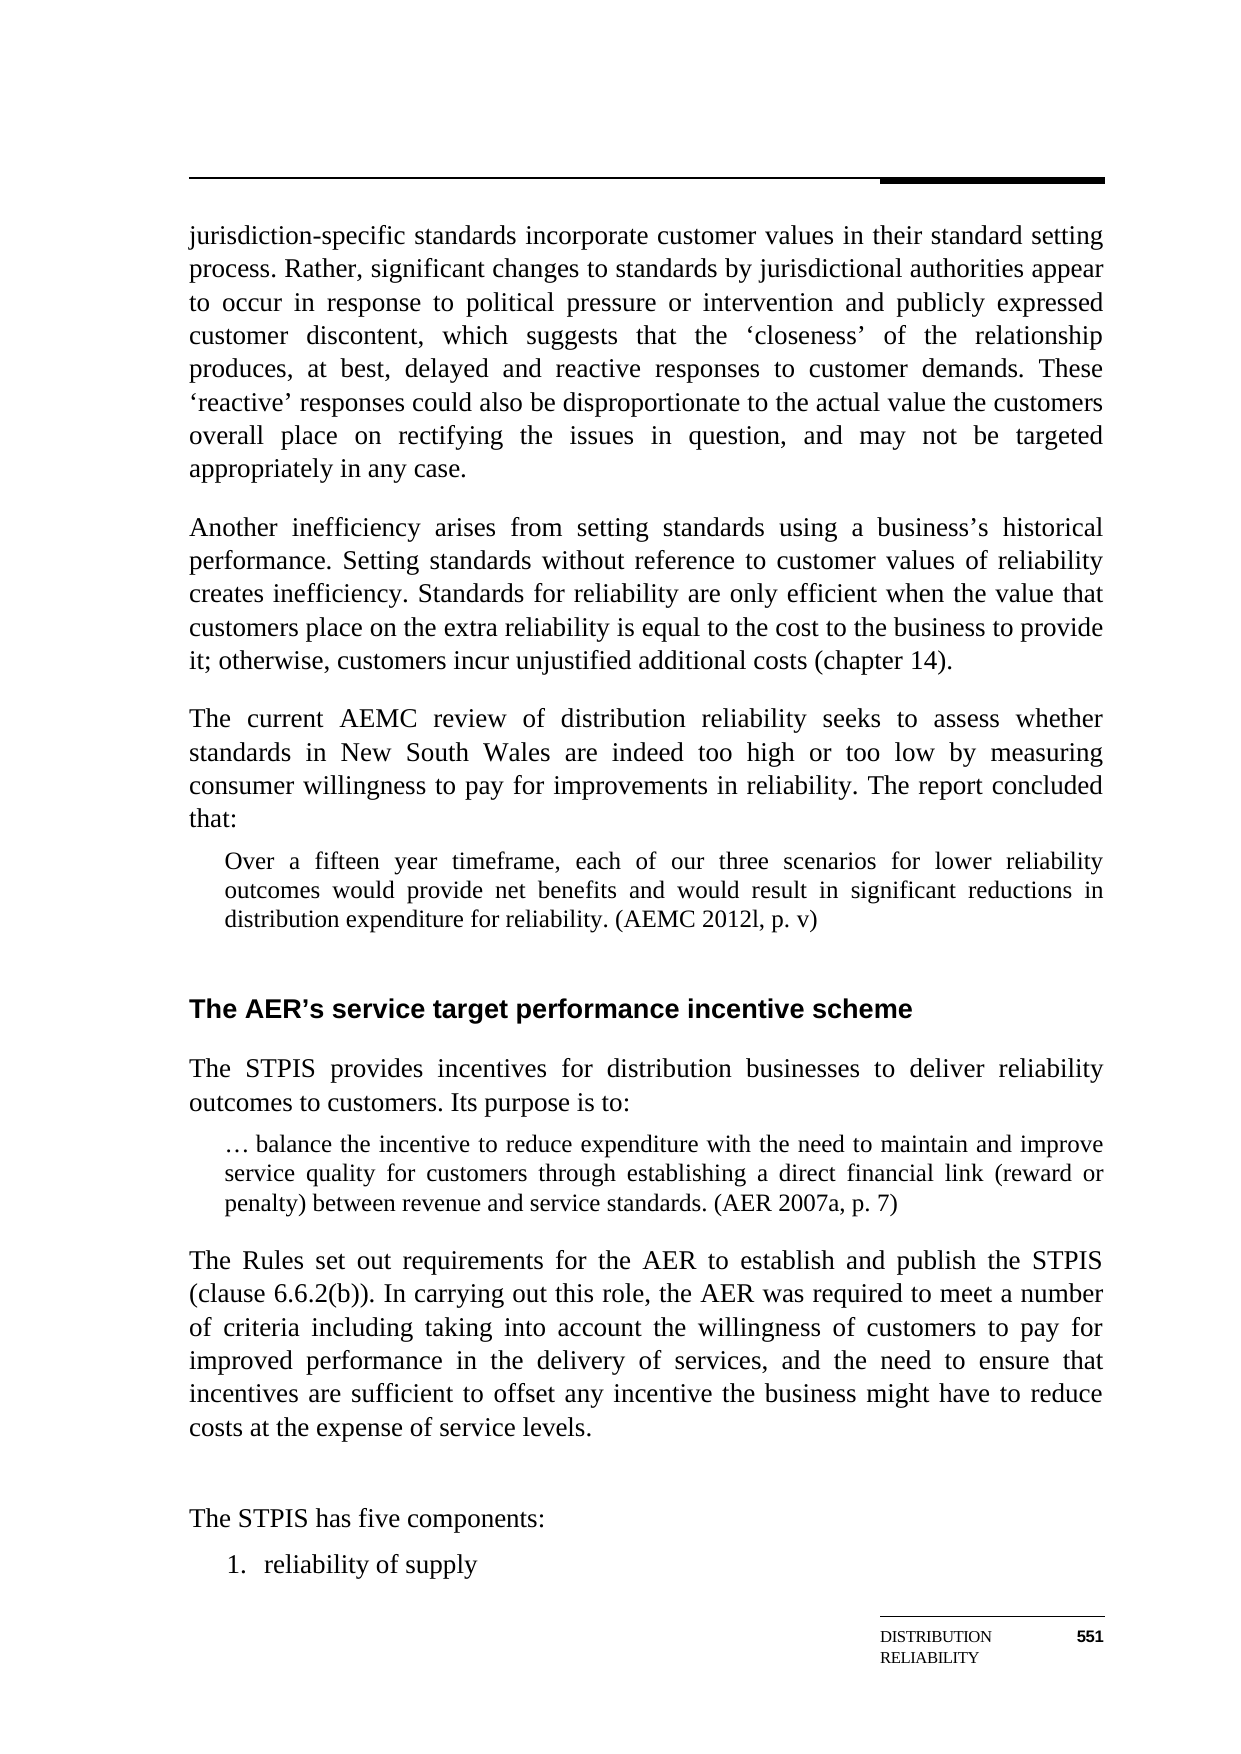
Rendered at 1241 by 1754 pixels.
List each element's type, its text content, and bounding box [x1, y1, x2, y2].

text The current AEMC review of distribution reliability seeks to assess whether standards in New South Wales are indeed too high or too low by measuring consumer willingness to pay for improvements in reliability. The report concluded that: [189, 700, 1104, 833]
list reliability of supply [226, 1546, 1104, 1579]
list The STPIS has five components: [189, 1500, 1104, 1533]
text … balance the incentive to reduce expenditure with the need to maintain and improve service quality for customers through establishing a direct financial link (reward or penalty) between revenue and service standards. (AER 2007a, p. 7) [224, 1129, 1104, 1217]
text The STPIS provides incentives for distribution businesses to deliver reliability outcomes to customers. Its purpose is to: [189, 1050, 1104, 1117]
text The Rules set out requirements for the AER to establish and publish the STPIS (clause 6.6.2(b)). In carrying out this role, the AER was required to meet a number of criteria including taking into account the willingness of customers to pay for improved performance in the delivery of services, and the need to ensure that incentives are sufficient to offset any incentive the business might have to reduce costs at the expense of service levels. [189, 1242, 1104, 1442]
text Another inefficiency arises from setting standards using a business’s historical performance. Setting standards without reference to customer values of reliability creates inefficiency. Standards for reliability are only efficient when the value that customers place on the extra reliability is equal to the cost to the business to provide it; otherwise, customers incur unjustified additional costs (chapter 14). [189, 508, 1104, 675]
text Over a fifteen year timeframe, each of our three scenarios for lower reliability outcomes would provide net benefits and would result in significant reductions in distribution expenditure for reliability. (AEMC 2012l, p. v) [224, 846, 1104, 933]
subtitle The AER’s service target performance incentive scheme [189, 992, 1104, 1025]
